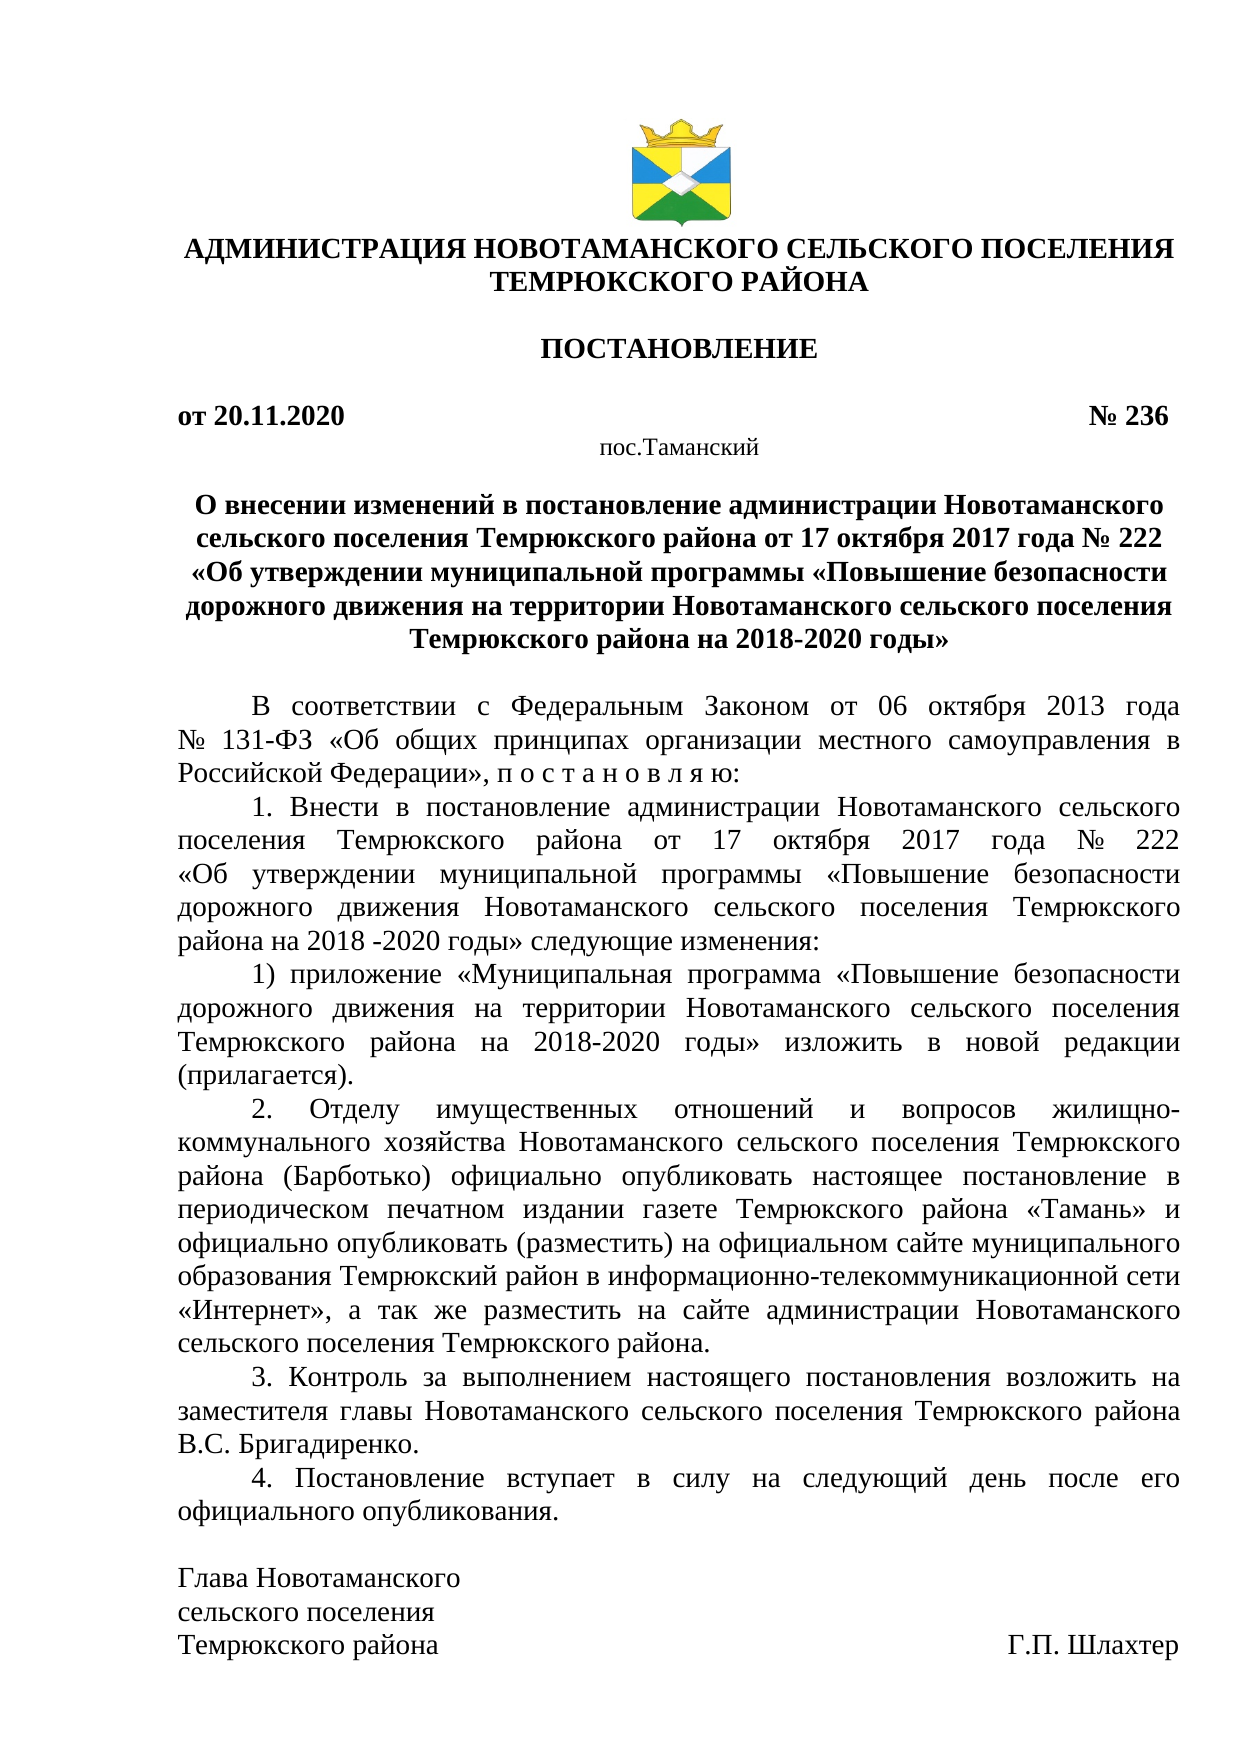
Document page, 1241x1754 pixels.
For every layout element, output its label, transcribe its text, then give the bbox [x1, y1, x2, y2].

text 2. Отделу имущественных отношений и вопросов жилищно-коммунального хозяйства Новотаманского сельского поселения Темрюкского района (Барботько) официально опубликовать настоящее постановление в периодическом печатном издании газете Темрюкского района «Тамань» и официально опубликовать (разместить) на официальном сайте муниципального образования Темрюкский район в информационно-телекоммуникационной сети «Интернет», а так же разместить на сайте администрации Новотаманского сельского поселения Темрюкского района. [177, 1091, 1181, 1359]
text пос.Таманский [177, 432, 1181, 461]
subtitle ПОСТАНОВЛЕНИЕ [177, 331, 1181, 365]
text В соответствии с Федеральным Законом от 06 октября 2013 года № 131-ФЗ «Об общих принципах организации местного самоуправления в Российской Федерации», п о с т а н о в л я ю: [177, 688, 1181, 789]
text АДМИНИСТРАЦИЯ НОВОТАМАНСКОГО СЕЛЬСКОГО ПОСЕЛЕНИЯ ТЕМРЮКСКОГО РАЙОНА [177, 231, 1181, 298]
text от 20.11.2020 № 236 [177, 398, 1181, 432]
text Глава Новотаманского [177, 1560, 1181, 1594]
text сельского поселения [177, 1594, 1181, 1627]
text 3. Контроль за выполнением настоящего постановления возложить на заместителя главы Новотаманского сельского поселения Темрюкского района В.С. Бригадиренко. [177, 1359, 1181, 1460]
text 1) приложение «Муниципальная программа «Повышение безопасности дорожного движения на территории Новотаманского сельского поселения Темрюкского района на 2018-2020 годы» изложить в новой редакции (прилагается). [177, 957, 1181, 1091]
text Темрюкского района Г.П. Шлахтер [177, 1627, 1181, 1661]
text 1. Внести в постановление администрации Новотаманского сельского поселения Темрюкского района от 17 октября 2017 года № 222 «Об утверждении муниципальной программы «Повышение безопасности дорожного движения Новотаманского сельского поселения Темрюкского района на 2018 -2020 годы» следующие изменения: [177, 789, 1181, 957]
text О внесении изменений в постановление администрации Новотаманского сельского поселения Темрюкского района от 17 октября 2017 года № 222 «Об утверждении муниципальной программы «Повышение безопасности дорожного движения на территории Новотаманского сельского поселения Темрюкского района на 2018-2020 годы» [177, 487, 1181, 655]
text 4. Постановление вступает в силу на следующий день после его официального опубликования. [177, 1460, 1181, 1527]
picture [615, 118, 743, 231]
